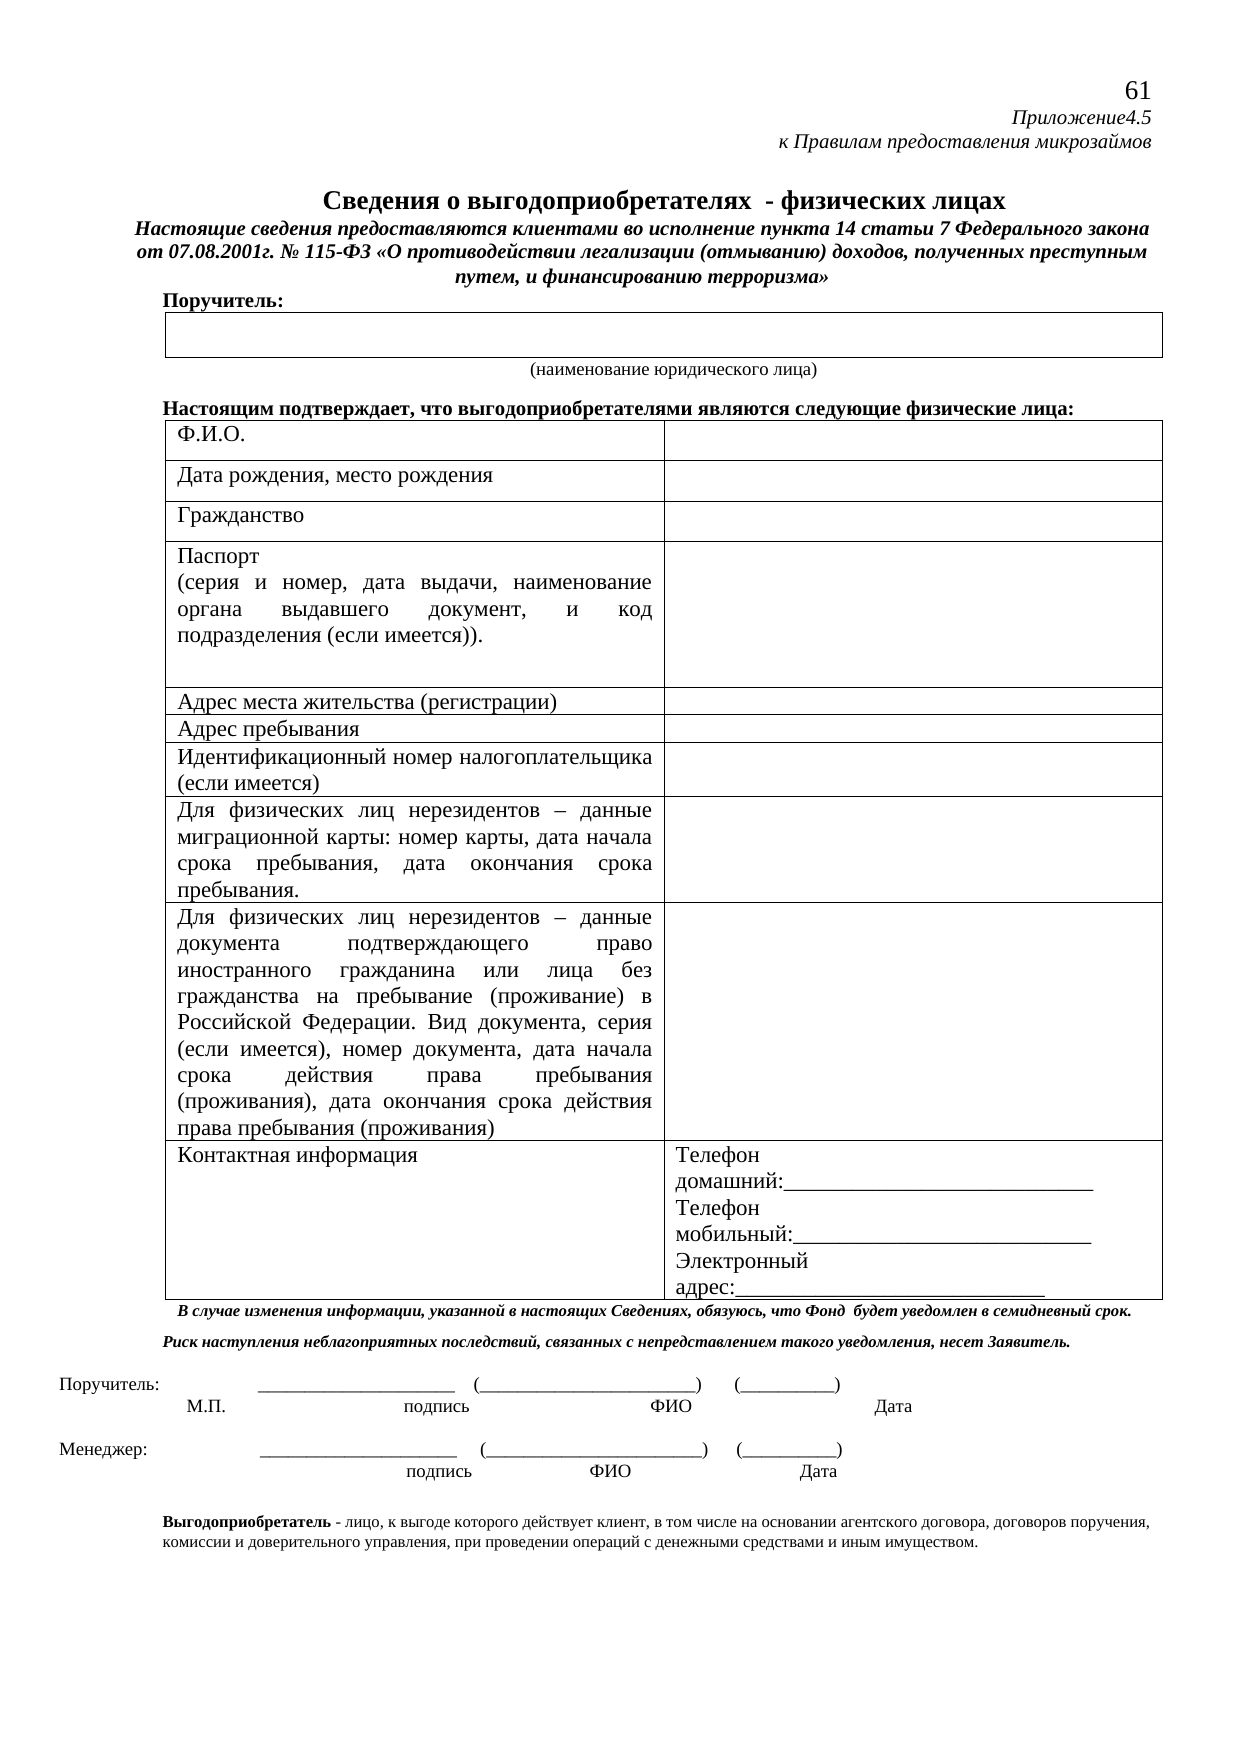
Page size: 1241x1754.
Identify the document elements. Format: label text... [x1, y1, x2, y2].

text Настоящие сведения предоставляются клиентами во исполнение пункта 14 статьи 7 Федерального закона от 07.08.2001г. № 115-ФЗ «О противодействии легализации (отмыванию) доходов, полученных преступным путем, и финансированию терроризма» [133, 215, 1152, 288]
text Менеджер: _____________________ (_______________________) (__________) [59, 1438, 1152, 1459]
table_cell Для физических лиц нерезидентов – данные миграционной карты: номер карты, дата начала срока пребывания, дата окончания срока пребывания. [166, 797, 664, 902]
table_cell [665, 542, 1162, 687]
text Поручитель: [162, 288, 1152, 312]
table_cell [665, 715, 1162, 742]
table_cell Контактная информация [166, 1141, 664, 1299]
table_cell Адрес места жительства (регистрации) [166, 688, 664, 714]
text Настоящим подтверждает, что выгодоприобретателями являются следующие физические лица: [162, 395, 1152, 419]
table_header Ф.И.О. [166, 421, 664, 460]
table_cell Паспорт (серия и номер, дата выдачи, наименование органа выдавшего документ, и код подразделения (если имеется)). [166, 542, 664, 687]
table_cell Гражданство [166, 502, 664, 541]
table_header [166, 313, 1162, 357]
table_cell [665, 743, 1162, 796]
table_cell (наименование юридического лица) [166, 358, 1163, 386]
table_cell [665, 502, 1162, 541]
text подпись ФИО Дата [177, 1459, 1152, 1481]
table_cell [665, 797, 1162, 902]
text Приложение4.5 [133, 105, 1152, 129]
table_cell Идентификационный номер налогоплательщика (если имеется) [166, 743, 664, 796]
text М.П. подпись ФИО Дата [177, 1395, 1152, 1416]
table_cell Адрес пребывания [166, 715, 664, 742]
table_header [665, 421, 1162, 460]
text Сведения о выгодоприобретателях - физических лицах [177, 184, 1152, 215]
text Выгодоприобретатель - лицо, к выгоде которого действует клиент, в том числе на основании агентского договора, договоров поручения, комиссии и доверительного управления, при проведении операций с денежными средствами и иным имуществом. [162, 1512, 1152, 1551]
table_cell [665, 688, 1162, 714]
text Риск наступления неблагоприятных последствий, связанных с непредставлением такого уведомления, несет Заявитель. [162, 1332, 1152, 1351]
table_cell Дата рождения, место рождения [166, 461, 664, 501]
text В случае изменения информации, указанной в настоящих Сведениях, обязуюсь, что Фонд будет уведомлен в семидневный срок. [177, 1300, 1152, 1319]
table_cell Телефон домашний:___________________________ Телефон мобильный:__________________________ Электронный адрес:___________________________ [665, 1141, 1162, 1299]
text Поручитель: _____________________ (_______________________) (__________) [59, 1373, 1152, 1395]
table_cell [665, 461, 1162, 501]
table_cell Для физических лиц нерезидентов – данные документа подтверждающего право иностранного гражданина или лица без гражданства на пребывание (проживание) в Российской Федерации. Вид документа, серия (если имеется), номер документа, дата начала срока действия права пребывания (проживания), дата окончания срока действия права пребывания (проживания) [166, 903, 664, 1140]
table_cell [665, 903, 1162, 1140]
text к Правилам предоставления микрозаймов [177, 129, 1152, 153]
